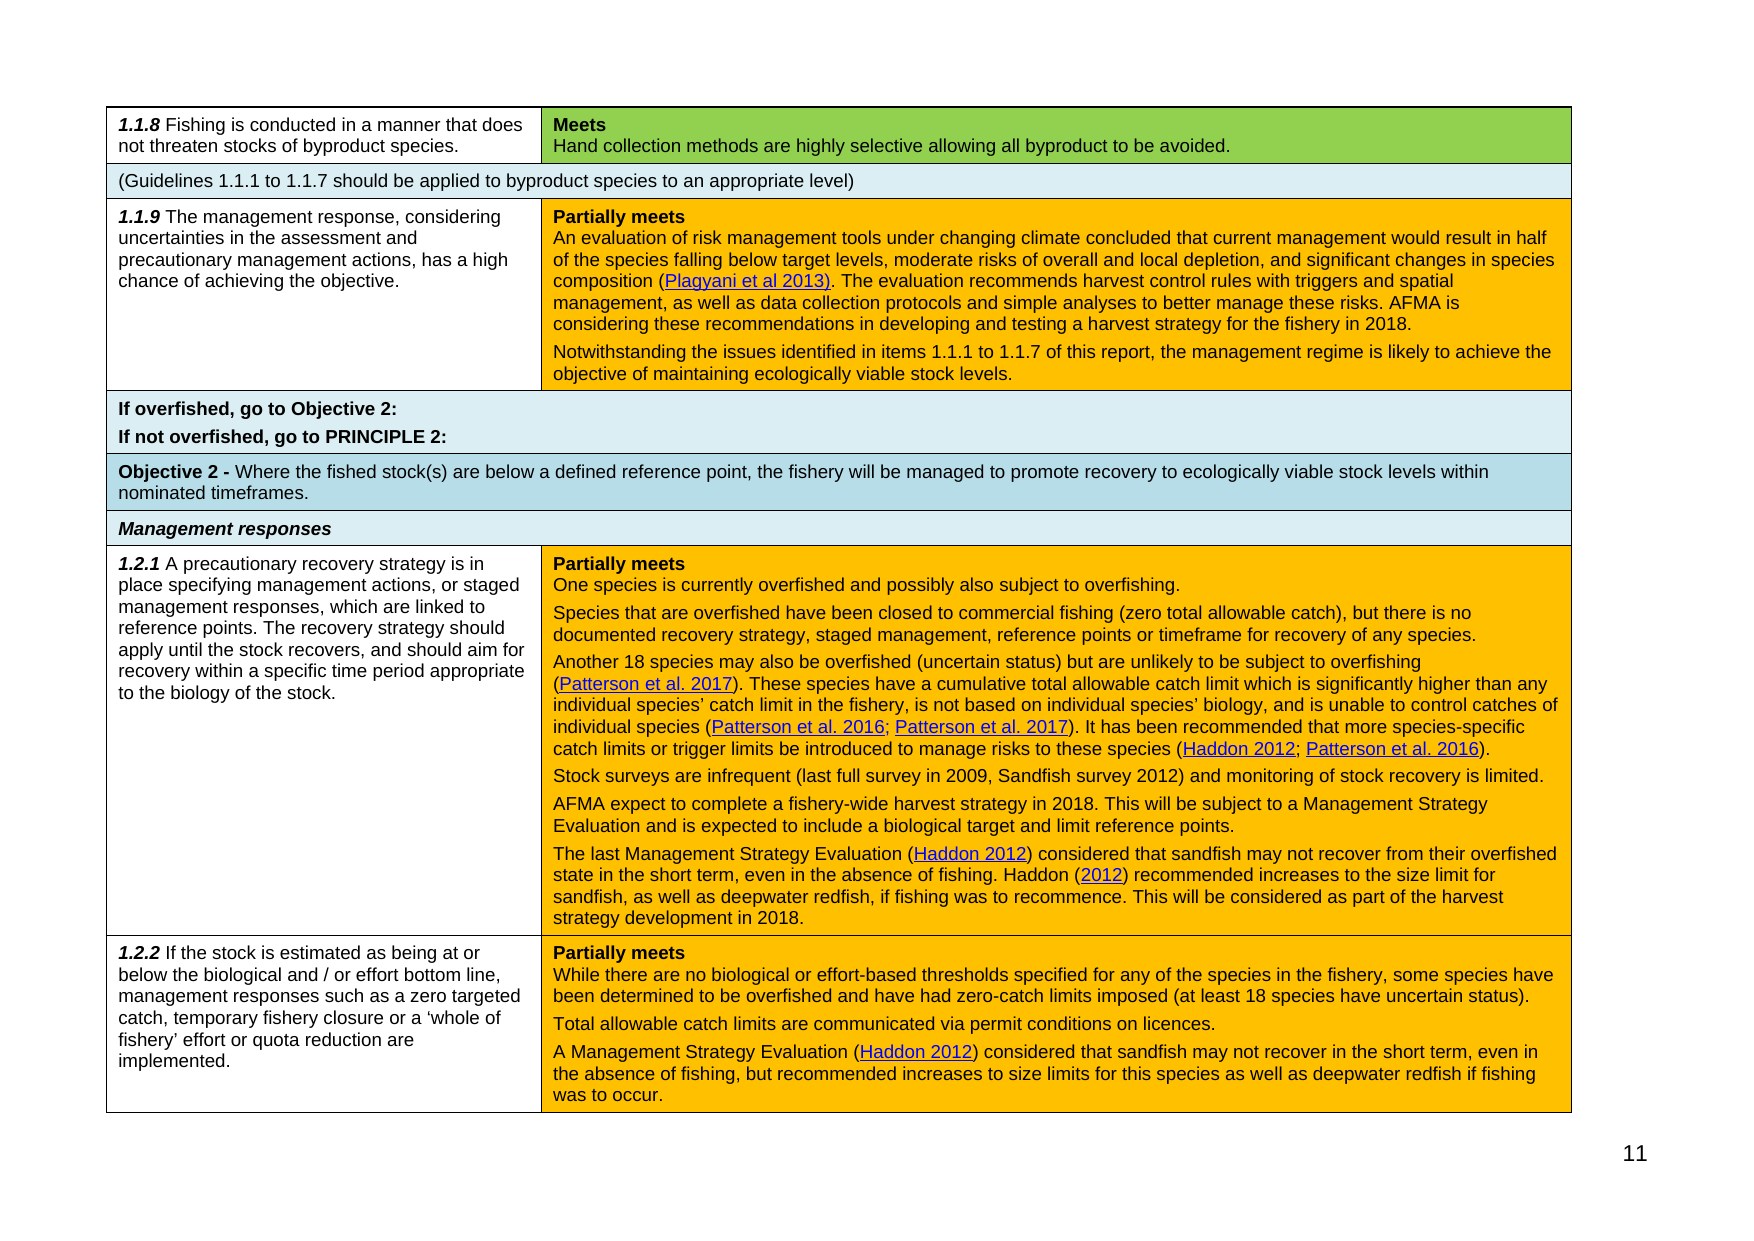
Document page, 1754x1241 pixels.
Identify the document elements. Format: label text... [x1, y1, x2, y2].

table_cell 1.1.9 The management response, considering uncertainties in the assessment and precautionary management actions, has a high chance of achieving the objective. [107, 199, 541, 390]
table_cell Management responses [107, 511, 1571, 545]
table_cell 1.2.1 A precautionary recovery strategy is in place specifying management actions, or staged management responses, which are linked to reference points. The recovery strategy should apply until the stock recovers, and should aim for recovery within a specific time period appropriate to the biology of the stock. [107, 546, 541, 935]
table_cell Objective 2 - Where the fished stock(s) are below a defined reference point, the fishery will be managed to promote recovery to ecologically viable stock levels within nominated timeframes. [107, 454, 1571, 510]
table_cell Partially meets An evaluation of risk management tools under changing climate concluded that current management would result in half of the species falling below target levels, moderate risks of overall and local depletion, and significant changes in species composition (Plagyani et al 2013). The evaluation recommends harvest control rules with triggers and spatial management, as well as data collection protocols and simple analyses to better manage these risks. AFMA is considering these recommendations in developing and testing a harvest strategy for the fishery in 2018. Notwithstanding the issues identified in items 1.1.1 to 1.1.7 of this report, the management regime is likely to achieve the objective of maintaining ecologically viable stock levels. [542, 199, 1571, 390]
table_cell (Guidelines 1.1.1 to 1.1.7 should be applied to byproduct species to an appropriate level) [107, 164, 1571, 198]
table_cell Partially meets One species is currently overfished and possibly also subject to overfishing. Species that are overfished have been closed to commercial fishing (zero total allowable catch), but there is no documented recovery strategy, staged management, reference points or timeframe for recovery of any species. Another 18 species may also be overfished (uncertain status) but are unlikely to be subject to overfishing (Patterson et al. 2017). These species have a cumulative total allowable catch limit which is significantly higher than any individual species’ catch limit in the fishery, is not based on individual species’ biology, and is unable to control catches of individual species (Patterson et al. 2016; Patterson et al. 2017). It has been recommended that more species-specific catch limits or trigger limits be introduced to manage risks to these species (Haddon 2012; Patterson et al. 2016). Stock surveys are infrequent (last full survey in 2009, Sandfish survey 2012) and monitoring of stock recovery is limited. AFMA expect to complete a fishery-wide harvest strategy in 2018. This will be subject to a Management Strategy Evaluation and is expected to include a biological target and limit reference points. The last Management Strategy Evaluation (Haddon 2012) considered that sandfish may not recover from their overfished state in the short term, even in the absence of fishing. Haddon (2012) recommended increases to the size limit for sandfish, as well as deepwater redfish, if fishing was to recommence. This will be considered as part of the harvest strategy development in 2018. [542, 546, 1571, 935]
table_cell If overfished, go to Objective 2: If not overfished, go to PRINCIPLE 2: [107, 391, 1571, 453]
table_cell Partially meets While there are no biological or effort-based thresholds specified for any of the species in the fishery, some species have been determined to be overfished and have had zero-catch limits imposed (at least 18 species have uncertain status). Total allowable catch limits are communicated via permit conditions on licences. A Management Strategy Evaluation (Haddon 2012) considered that sandfish may not recover in the short term, even in the absence of fishing, but recommended increases to size limits for this species as well as deepwater redfish if fishing was to occur. [542, 936, 1571, 1112]
table_cell Meets Hand collection methods are highly selective allowing all byproduct to be avoided. [542, 108, 1571, 163]
table_cell 1.2.2 If the stock is estimated as being at or below the biological and / or effort bottom line, management responses such as a zero targeted catch, temporary fishery closure or a ‘whole of fishery’ effort or quota reduction are implemented. [107, 936, 541, 1112]
table_cell 1.1.8 Fishing is conducted in a manner that does not threaten stocks of byproduct species. [107, 108, 541, 163]
